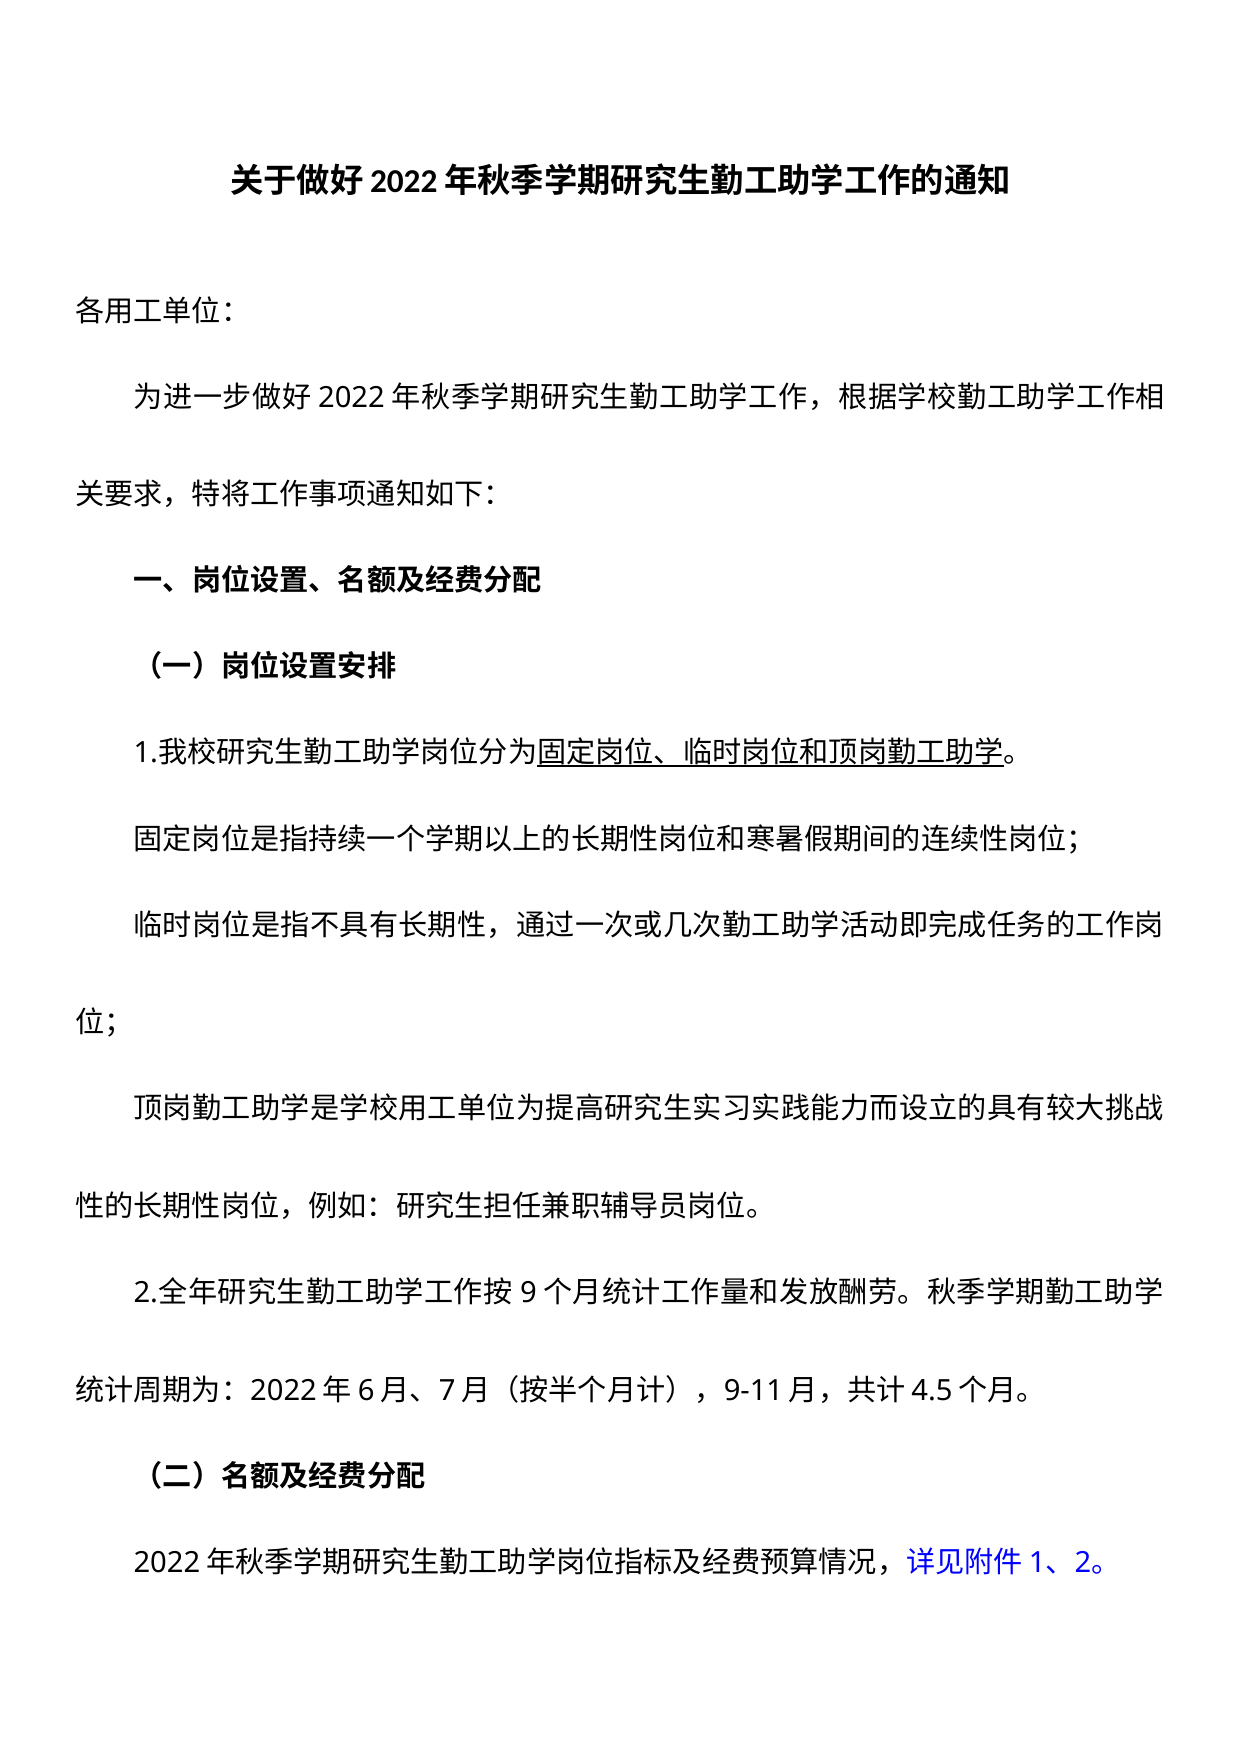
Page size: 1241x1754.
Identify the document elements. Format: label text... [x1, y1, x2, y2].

list 一、岗位设置、名额及经费分配 [75, 546, 1165, 611]
list 固定岗位是指持续一个学期以上的长期性岗位和寒暑假期间的连续性岗位； [75, 804, 1165, 869]
list （一）岗位设置安排 [75, 632, 1165, 697]
list 临时岗位是指不具有长期性，通过一次或几次勤工助学活动即完成任务的工作岗位； [75, 890, 1165, 1053]
text 关于做好2022年秋季学期研究生勤工助学工作的通知 [75, 146, 1165, 211]
list 顶岗勤工助学是学校用工单位为提高研究生实习实践能力而设立的具有较大挑战性的长期性岗位，例如：研究生担任兼职辅导员岗位。 [75, 1074, 1165, 1236]
list 1.我校研究生勤工助学岗位分为固定岗位、临时岗位和顶岗勤工助学。 [75, 718, 1165, 783]
list 2022年秋季学期研究生勤工助学岗位指标及经费预算情况，详见附件1、2。 [75, 1527, 1165, 1592]
list （二）名额及经费分配 [75, 1441, 1165, 1506]
text 为进一步做好2022年秋季学期研究生勤工助学工作，根据学校勤工助学工作相关要求，特将工作事项通知如下： [75, 362, 1165, 524]
text 各用工单位： [75, 276, 1165, 341]
text 2.全年研究生勤工助学工作按9个月统计工作量和发放酬劳。秋季学期勤工助学统计周期为：2022年6月、7月（按半个月计），9-11月，共计4.5个月。 [75, 1257, 1165, 1420]
